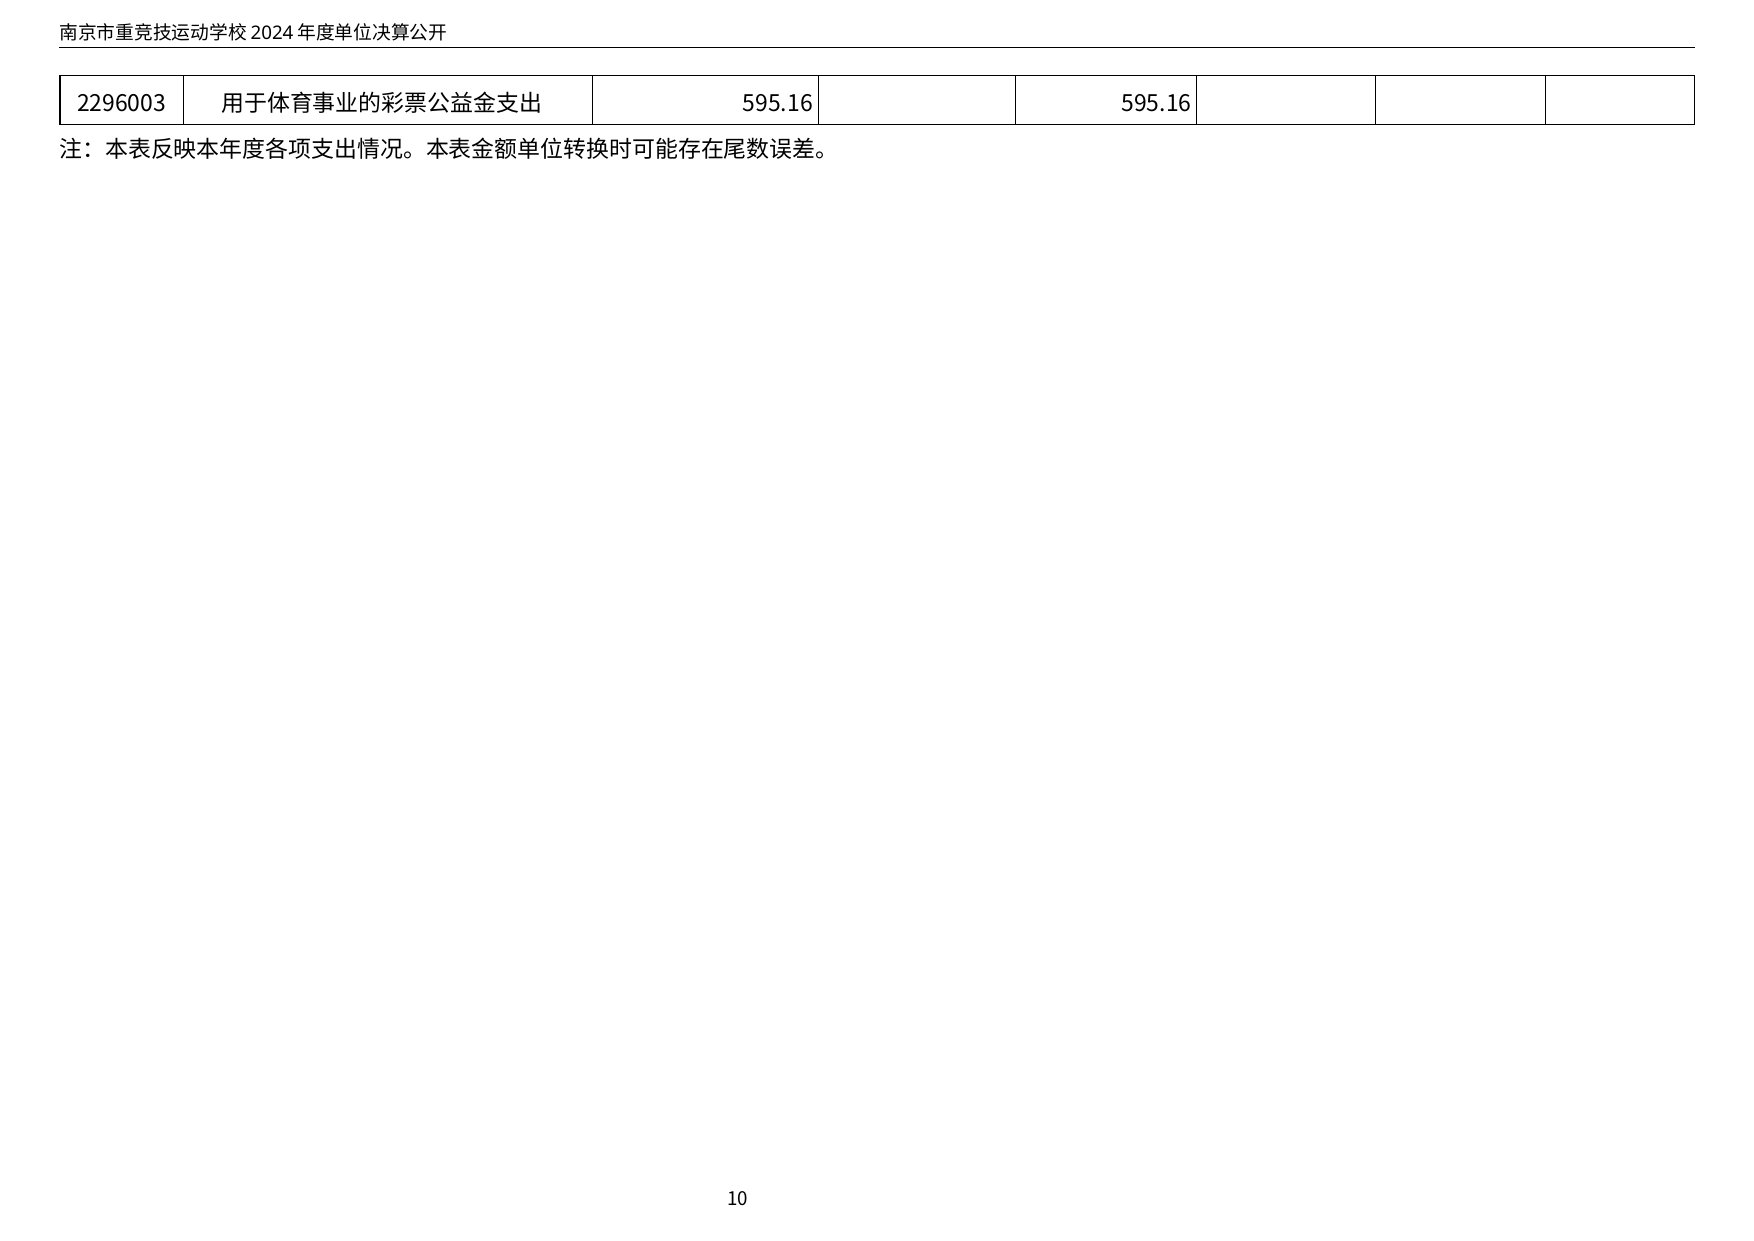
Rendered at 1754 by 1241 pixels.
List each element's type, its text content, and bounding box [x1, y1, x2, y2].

table_cell 595.16 [1016, 76, 1196, 124]
table_cell [1197, 76, 1375, 124]
text 注：本表反映本年度各项支出情况。本表金额单位转换时可能存在尾数误差。 [59, 131, 1695, 164]
table_cell [819, 76, 1015, 124]
table_cell 2296003 [61, 76, 183, 124]
table_cell 用于体育事业的彩票公益金支出 [184, 76, 592, 124]
table_cell [1376, 76, 1545, 124]
table_cell [1546, 76, 1694, 124]
table_cell 595.16 [593, 76, 818, 124]
